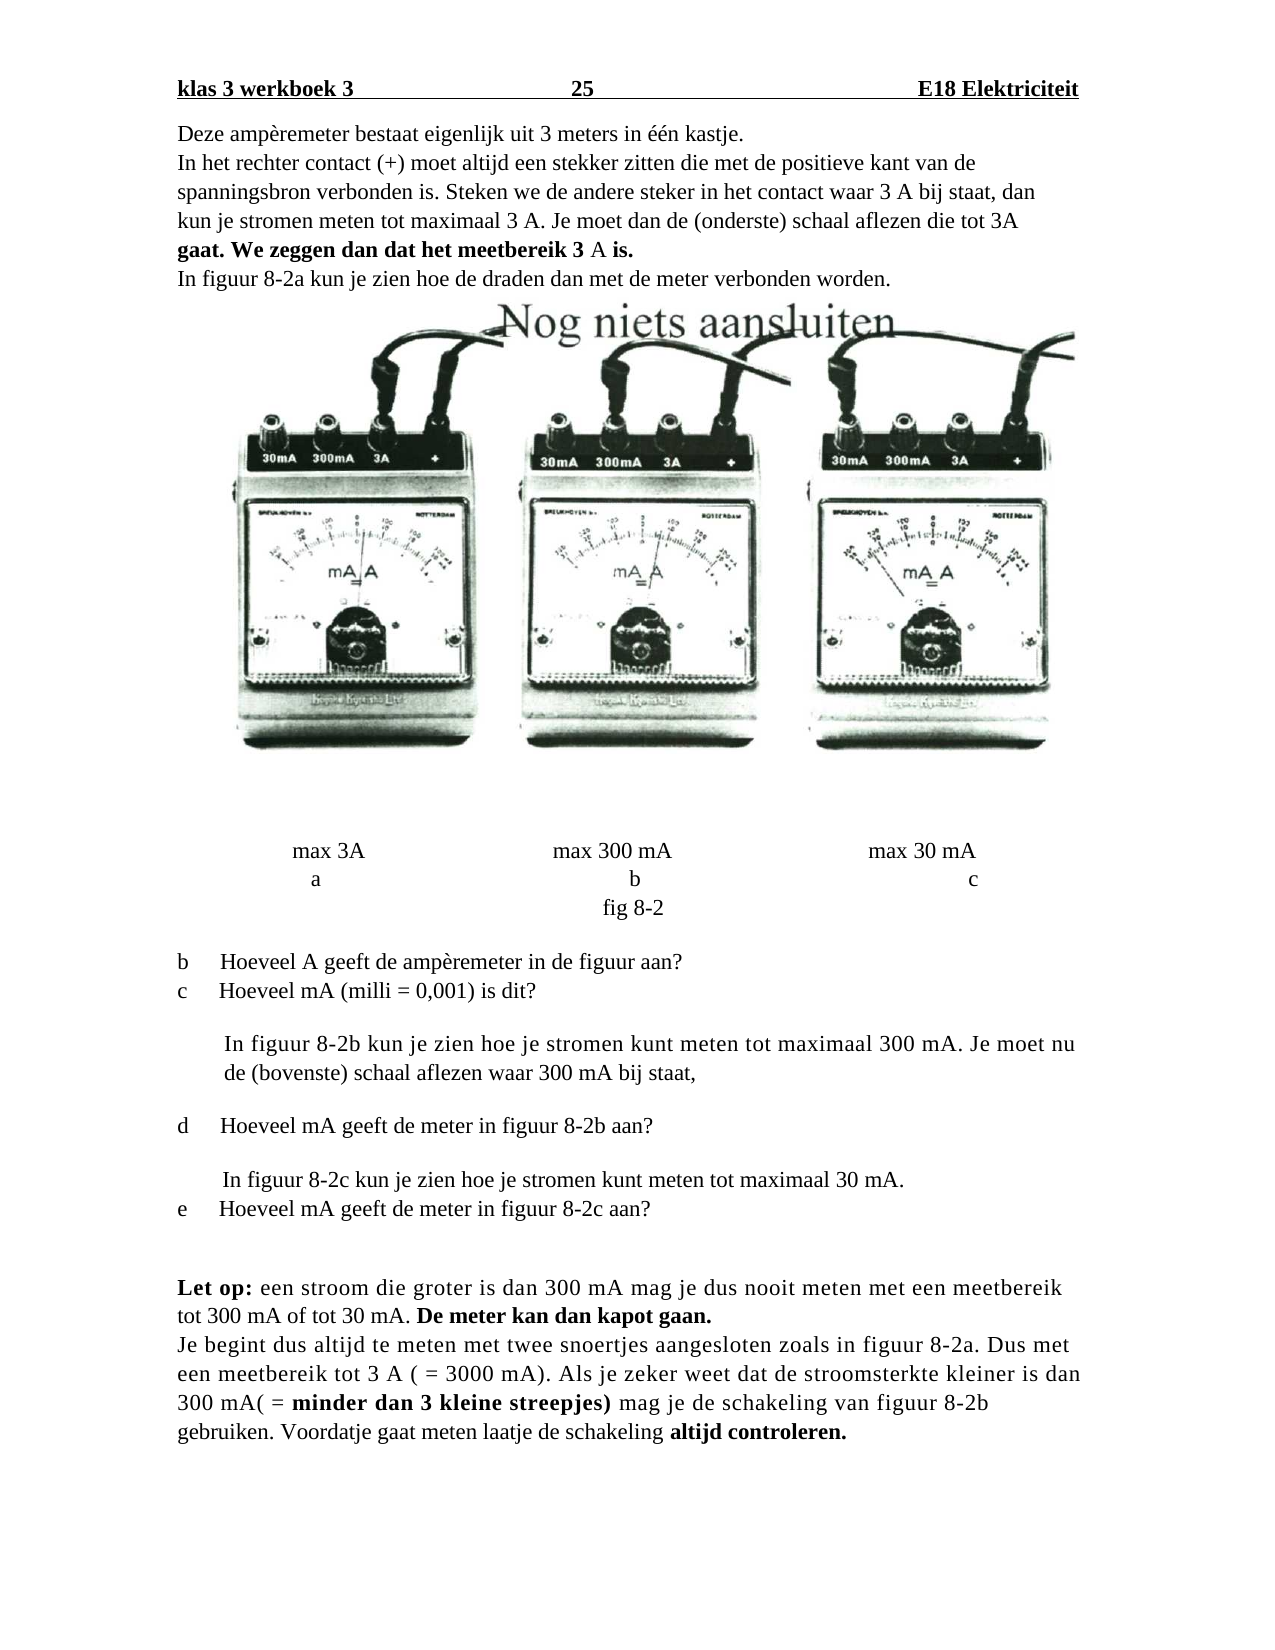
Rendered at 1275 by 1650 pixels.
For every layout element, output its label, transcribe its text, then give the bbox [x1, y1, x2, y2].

text cHoeveel mA (milli = 0,001) is dit? [177, 975, 767, 1004]
picture [220, 297, 1084, 753]
text Je begint dus altijd te meten met twee snoertjes aangesloten zoals in figuur 8-2a. Dus met een meetbereik tot 3 A ( = 3000 mA). Als je zeker weet dat de stroomsterkte kleiner is dan 300 mA( = minder dan 3 kleine streepjes) mag je de schakeling van figuur 8-2b gebruiken. Voordatje gaat meten laatje de schakeling altijd controleren. [177, 1330, 1089, 1446]
text In het rechter contact (+) moet altijd een stekker zitten die met de positieve kant van de spanningsbron verbonden is. Steken we de andere steker in het contact waar 3 A bij staat, dan kun je stromen meten tot maximaal 3 A. Je moet dan de (onderste) schaal aflezen die tot 3A gaat. We zeggen dan dat het meetbereik 3 A is. [177, 148, 1049, 263]
text bHoeveel A geeft de ampèremeter in de figuur aan? [177, 946, 767, 975]
text fig 8-2 [177, 893, 1089, 921]
text a b c [311, 864, 1089, 893]
text Let op: een stroom die groter is dan 300 mA mag je dus nooit meten met een meetbereik tot 300 mA of tot 30 mA. De meter kan dan kapot gaan. [177, 1272, 1089, 1330]
text In figuur 8-2b kun je zien hoe je stromen kunt meten tot maximaal 300 mA. Je moet nu de (bovenste) schaal aflezen waar 300 mA bij staat, [224, 1029, 1089, 1086]
text max 3A max 300 mA max 30 mA [292, 836, 1089, 864]
text dHoeveel mA geeft de meter in figuur 8-2b aan? [177, 1111, 1089, 1140]
text In figuur 8-2a kun je zien hoe de draden dan met de meter verbonden worden. [177, 263, 1089, 292]
text In figuur 8-2c kun je zien hoe je stromen kunt meten tot maximaal 30 mA. [177, 1165, 1089, 1193]
text eHoeveel mA geeft de meter in figuur 8-2c aan? [177, 1193, 1089, 1222]
text Deze ampèremeter bestaat eigenlijk uit 3 meters in één kastje. [177, 118, 1089, 147]
